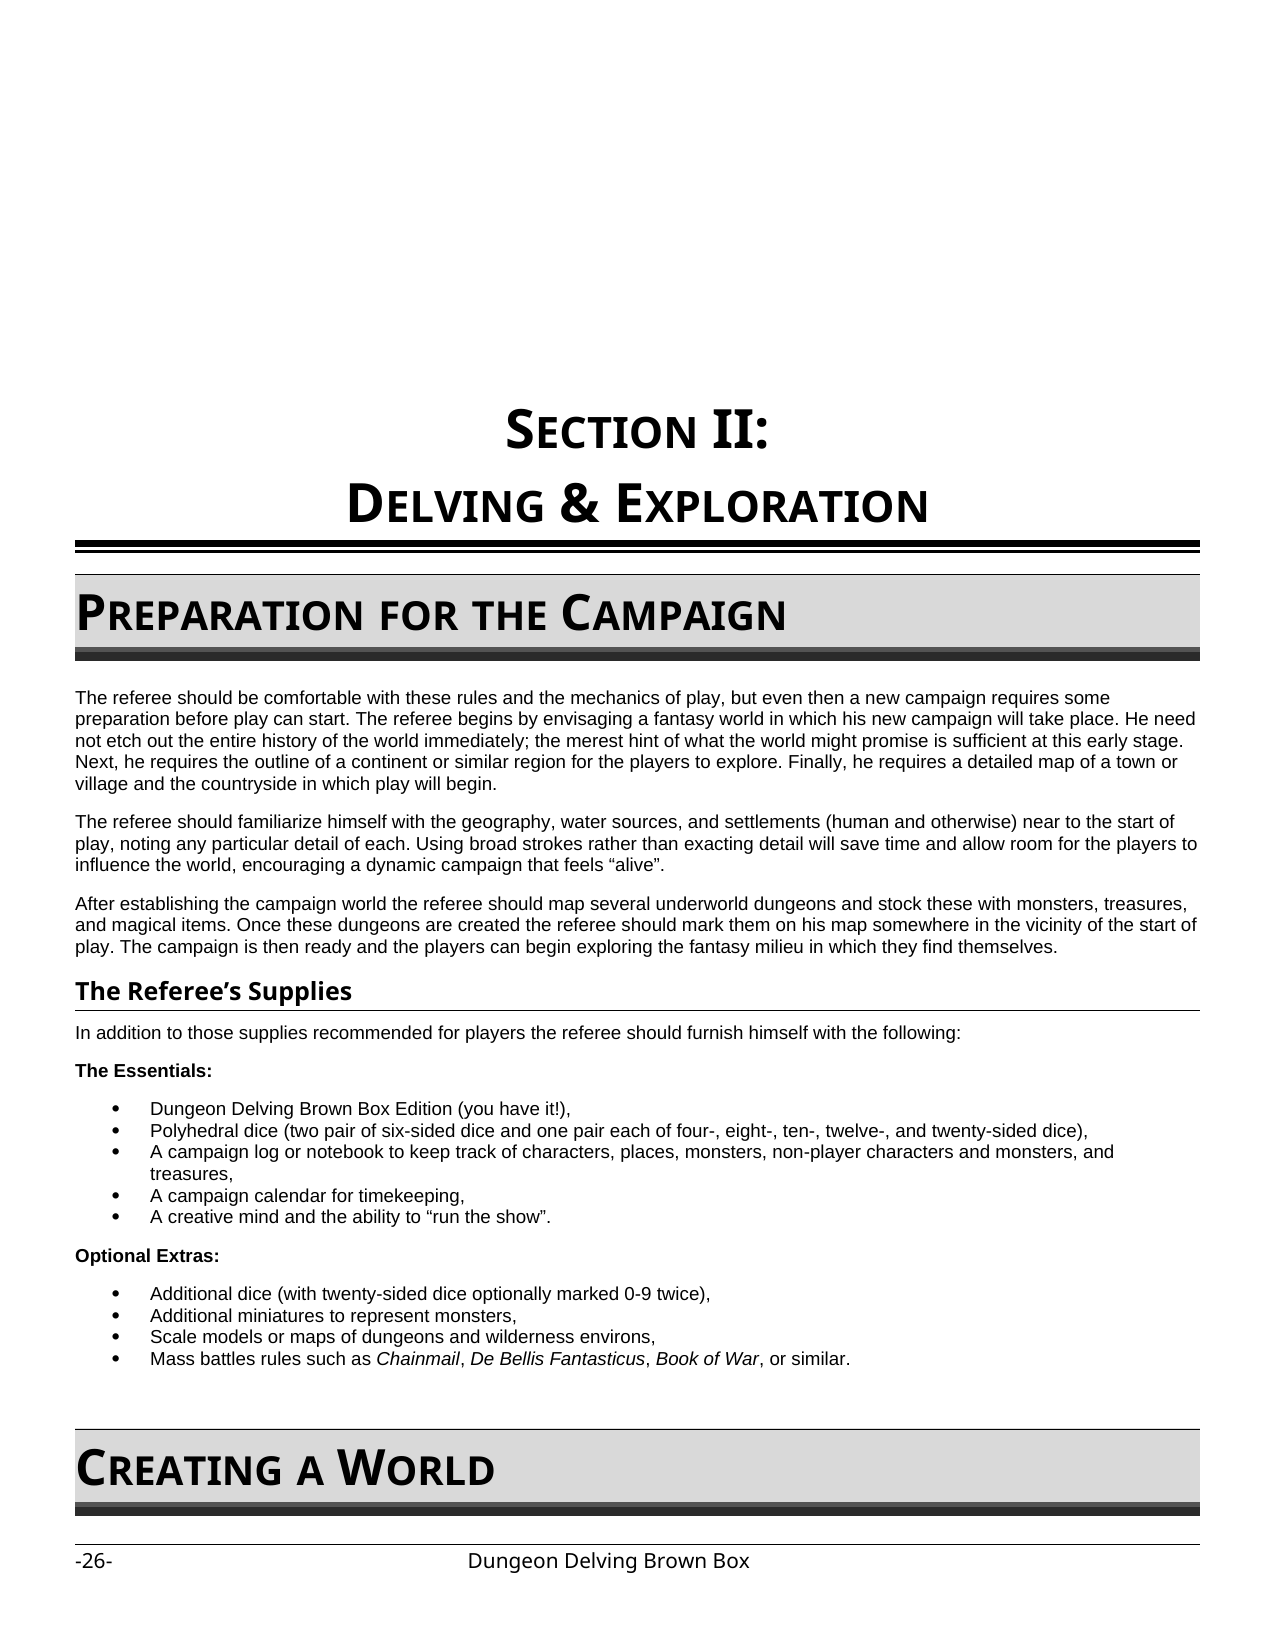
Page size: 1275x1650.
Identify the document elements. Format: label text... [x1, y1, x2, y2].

list A campaign log or notebook to keep track of characters, places, monsters, non-player characters and monsters, and treasures, [112, 1141, 1200, 1184]
list Dungeon Delving Brown Box Edition (you have it!), [112, 1098, 1200, 1119]
text The referee should be comfortable with these rules and the mechanics of play, but even then a new campaign requires some preparation before play can start. The referee begins by envisaging a fantasy world in which his new campaign will take place. He need not etch out the entire history of the world immediately; the merest hint of what the world might promise is sufficient at this early stage. Next, he requires the outline of a continent or similar region for the players to explore. Finally, he requires a detailed map of a town or village and the countryside in which play will begin. [75, 687, 1200, 794]
list Additional dice (with twenty-sided dice optionally marked 0-9 twice), [112, 1283, 1200, 1304]
subtitle Preparation for the Campaign [75, 575, 1200, 647]
list A creative mind and the ability to “run the show”. [112, 1206, 1200, 1228]
subtitle The Referee’s Supplies [75, 974, 1200, 1010]
text The referee should familiarize himself with the geography, water sources, and settlements (human and otherwise) near to the start of play, noting any particular detail of each. Using broad strokes rather than exacting detail will save time and allow room for the players to influence the world, encouraging a dynamic campaign that feels “alive”. [75, 811, 1200, 876]
subtitle Creating a World [75, 1430, 1200, 1502]
text After establishing the campaign world the referee should map several underworld dungeons and stock these with monsters, treasures, and magical items. Once these dungeons are created the referee should mark them on his map somewhere in the vicinity of the start of play. The campaign is then ready and the players can begin exploring the fantasy milieu in which they find themselves. [75, 892, 1200, 957]
list Polyhedral dice (two pair of six-sided dice and one pair each of four-, eight-, ten-, twelve-, and twenty-sided dice), [112, 1119, 1200, 1141]
text The Essentials: [75, 1060, 1200, 1081]
text Optional Extras: [75, 1244, 1200, 1266]
list Additional miniatures to represent monsters, [112, 1304, 1200, 1326]
list Mass battles rules such as Chainmail, De Bellis Fantasticus, Book of War, or similar. [112, 1348, 1200, 1369]
text In addition to those supplies recommended for players the referee should furnish himself with the following: [75, 1021, 1200, 1043]
list Scale models or maps of dungeons and wilderness environs, [112, 1326, 1200, 1348]
text Section II: Delving & Exploration [75, 96, 1200, 540]
list A campaign calendar for timekeeping, [112, 1184, 1200, 1206]
